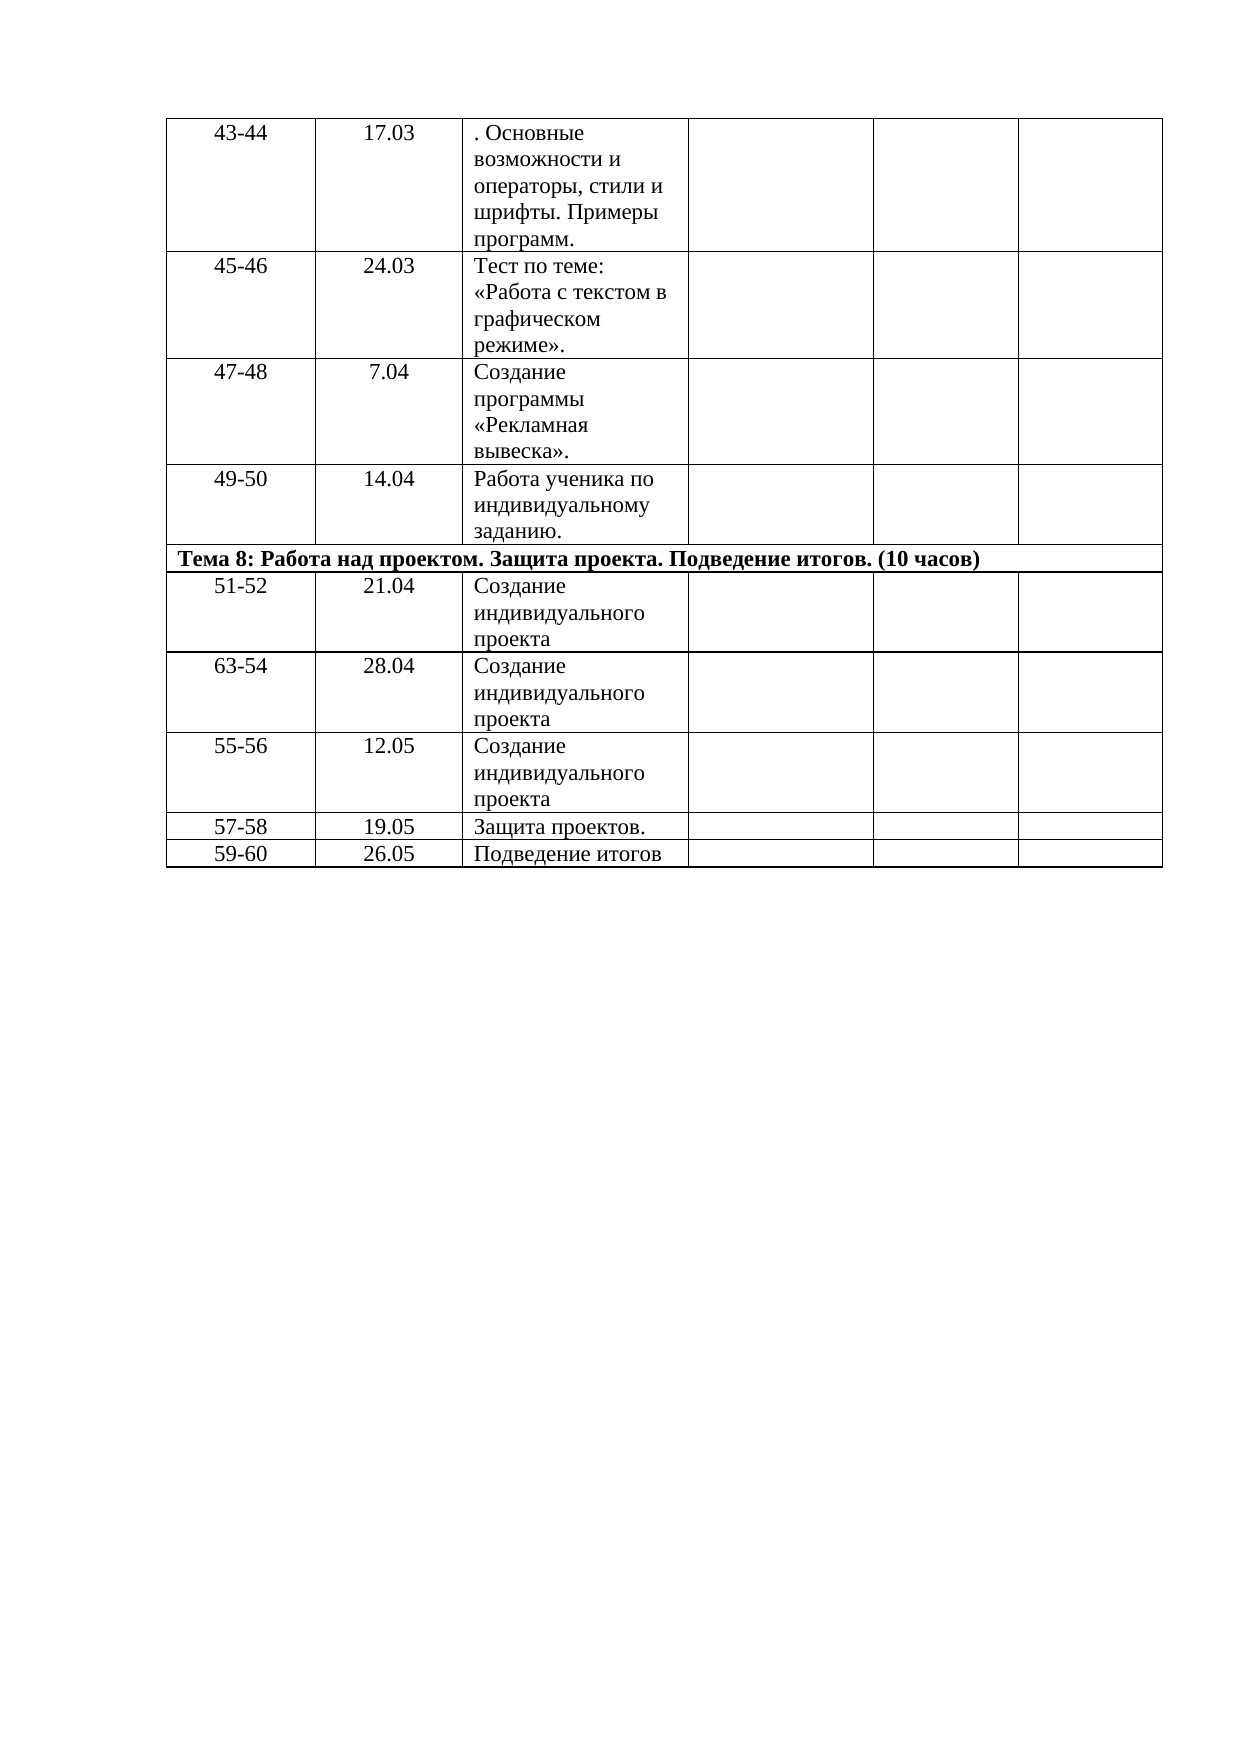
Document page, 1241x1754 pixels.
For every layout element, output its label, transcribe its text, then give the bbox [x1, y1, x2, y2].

table_cell 26.05 [316, 840, 462, 866]
table_cell 28.04 [316, 653, 462, 732]
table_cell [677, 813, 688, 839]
table_cell [689, 465, 873, 544]
table_cell 51-52 [167, 573, 315, 651]
table_cell [1019, 252, 1162, 357]
table_cell 24.03 [316, 252, 462, 357]
table_cell [689, 119, 873, 251]
table_cell [1019, 813, 1162, 839]
table_cell 14.04 [316, 465, 462, 544]
table_cell 7.04 [316, 359, 462, 464]
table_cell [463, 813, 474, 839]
table_cell [874, 119, 1018, 251]
table_cell 57-58 [167, 813, 315, 839]
table_cell [862, 840, 873, 866]
table_cell [689, 359, 873, 464]
table_cell [1019, 359, 1162, 464]
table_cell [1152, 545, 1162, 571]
table_cell [689, 840, 700, 866]
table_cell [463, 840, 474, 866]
table_cell [874, 465, 1018, 544]
table_cell 55-56 [167, 733, 315, 812]
table_cell [874, 653, 1018, 732]
table_cell [1019, 840, 1162, 866]
table_cell [874, 252, 1018, 357]
table_cell 59-60 [167, 840, 315, 866]
table_cell 45-46 [167, 252, 315, 357]
table_cell [1019, 733, 1162, 812]
table_cell [689, 653, 873, 732]
table_cell [874, 840, 1018, 866]
table_cell [874, 359, 1018, 464]
table_cell 49-50 [167, 465, 315, 544]
table_cell [689, 733, 873, 812]
table_cell 12.05 [316, 733, 462, 812]
table_cell [874, 573, 1018, 651]
table_cell 47-48 [167, 359, 315, 464]
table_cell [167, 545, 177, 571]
table_cell 21.04 [316, 573, 462, 651]
table_cell 19.05 [316, 813, 462, 839]
table_cell [689, 573, 873, 651]
table_cell 17.03 [316, 119, 462, 251]
table_cell [874, 733, 1018, 812]
table_cell [1019, 653, 1162, 732]
table_cell [689, 252, 873, 357]
table_cell [1019, 465, 1162, 544]
table_cell 43-44 [167, 119, 315, 251]
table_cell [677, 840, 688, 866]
table_cell 63-54 [167, 653, 315, 732]
table_cell [1019, 119, 1162, 251]
table_cell [862, 813, 873, 839]
table_cell [1019, 573, 1162, 651]
table_cell [874, 813, 1018, 839]
table_cell [689, 813, 700, 839]
